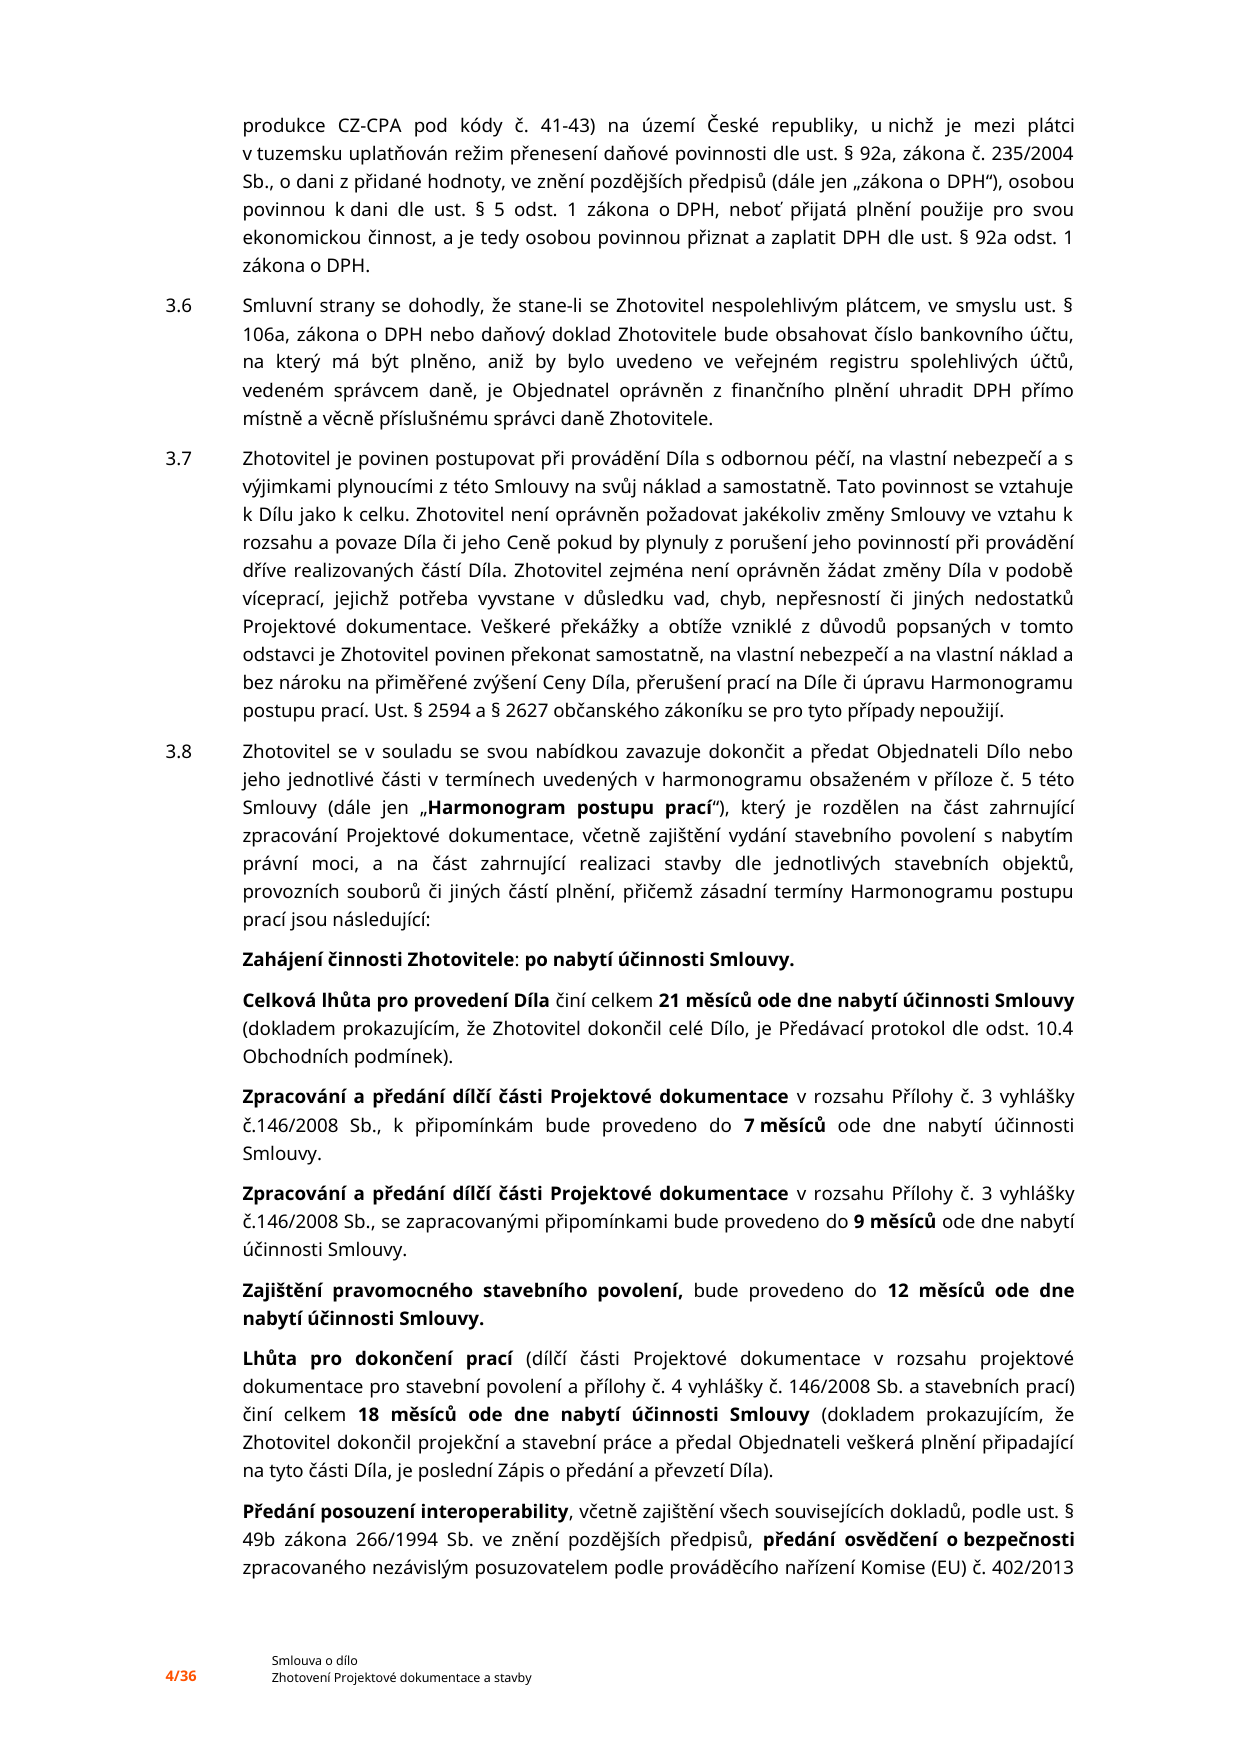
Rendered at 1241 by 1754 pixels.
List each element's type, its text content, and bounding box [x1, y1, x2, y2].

text Celková lhůta pro provedení Díla činí celkem 21 měsíců ode dne nabytí účinnosti Smlouvy (dokladem prokazujícím, že Zhotovitel dokončil celé Dílo, je Předávací protokol dle odst. 10.4 Obchodních podmínek). [242, 987, 1075, 1069]
text Zajištění pravomocného stavebního povolení, bude provedeno do 12 měsíců ode dne nabytí účinnosti Smlouvy. [242, 1277, 1075, 1331]
text Zpracování a předání dílčí části Projektové dokumentace v rozsahu Přílohy č. 3 vyhlášky č.146/2008 Sb., se zapracovanými připomínkami bude provedeno do 9 měsíců ode dne nabytí účinnosti Smlouvy. [242, 1180, 1075, 1262]
text Zhotovitel se v souladu se svou nabídkou zavazuje dokončit a předat Objednateli Dílo nebo jeho jednotlivé části v termínech uvedených v harmonogramu obsaženém v příloze č. 5 této Smlouvy (dále jen „Harmonogram postupu prací“), který je rozdělen na část zahrnující zpracování Projektové dokumentace, včetně zajištění vydání stavebního povolení s nabytím právní moci, a na část zahrnující realizaci stavby dle jednotlivých stavebních objektů, provozních souborů či jiných částí plnění, přičemž zásadní termíny Harmonogramu postupu prací jsou následující: [165, 738, 1075, 932]
text Zahájení činnosti Zhotovitele: po nabytí účinnosti Smlouvy. [242, 947, 1075, 972]
text Smluvní strany se dohodly, že stane-li se Zhotovitel nespolehlivým plátcem, ve smyslu ust. § 106a, zákona o DPH nebo daňový doklad Zhotovitele bude obsahovat číslo bankovního účtu, na který má být plněno, aniž by bylo uvedeno ve veřejném registru spolehlivých účtů, vedeném správcem daně, je Objednatel oprávněn z finančního plnění uhradit DPH přímo místně a věcně příslušnému správci daně Zhotovitele. [165, 293, 1075, 430]
text Zpracování a předání dílčí části Projektové dokumentace v rozsahu Přílohy č. 3 vyhlášky č.146/2008 Sb., k připomínkám bude provedeno do 7 měsíců ode dne nabytí účinnosti Smlouvy. [242, 1084, 1075, 1165]
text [165, 112, 1075, 278]
text Zhotovitel je povinen postupovat při provádění Díla s odbornou péčí, na vlastní nebezpečí a s výjimkami plynoucími z této Smlouvy na svůj náklad a samostatně. Tato povinnost se vztahuje k Dílu jako k celku. Zhotovitel není oprávněn požadovat jakékoliv změny Smlouvy ve vztahu k rozsahu a povaze Díla či jeho Ceně pokud by plynuly z porušení jeho povinností při provádění dříve realizovaných částí Díla. Zhotovitel zejména není oprávněn žádat změny Díla v podobě víceprací, jejichž potřeba vyvstane v důsledku vad, chyb, nepřesností či jiných nedostatků Projektové dokumentace. Veškeré překážky a obtíže vzniklé z důvodů popsaných v tomto odstavci je Zhotovitel povinen překonat samostatně, na vlastní nebezpečí a na vlastní náklad a bez nároku na přiměřené zvýšení Ceny Díla, přerušení prací na Díle či úpravu Harmonogramu postupu prací. Ust. § 2594 a § 2627 občanského zákoníku se pro tyto případy nepoužijí. [165, 445, 1075, 723]
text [242, 1498, 1075, 1580]
text Lhůta pro dokončení prací (dílčí části Projektové dokumentace v rozsahu projektové dokumentace pro stavební povolení a přílohy č. 4 vyhlášky č. 146/2008 Sb. a stavebních prací) činí celkem 18 měsíců ode dne nabytí účinnosti Smlouvy (dokladem prokazujícím, že Zhotovitel dokončil projekční a stavební práce a předal Objednateli veškerá plnění připadající na tyto části Díla, je poslední Zápis o předání a převzetí Díla). [242, 1346, 1075, 1483]
